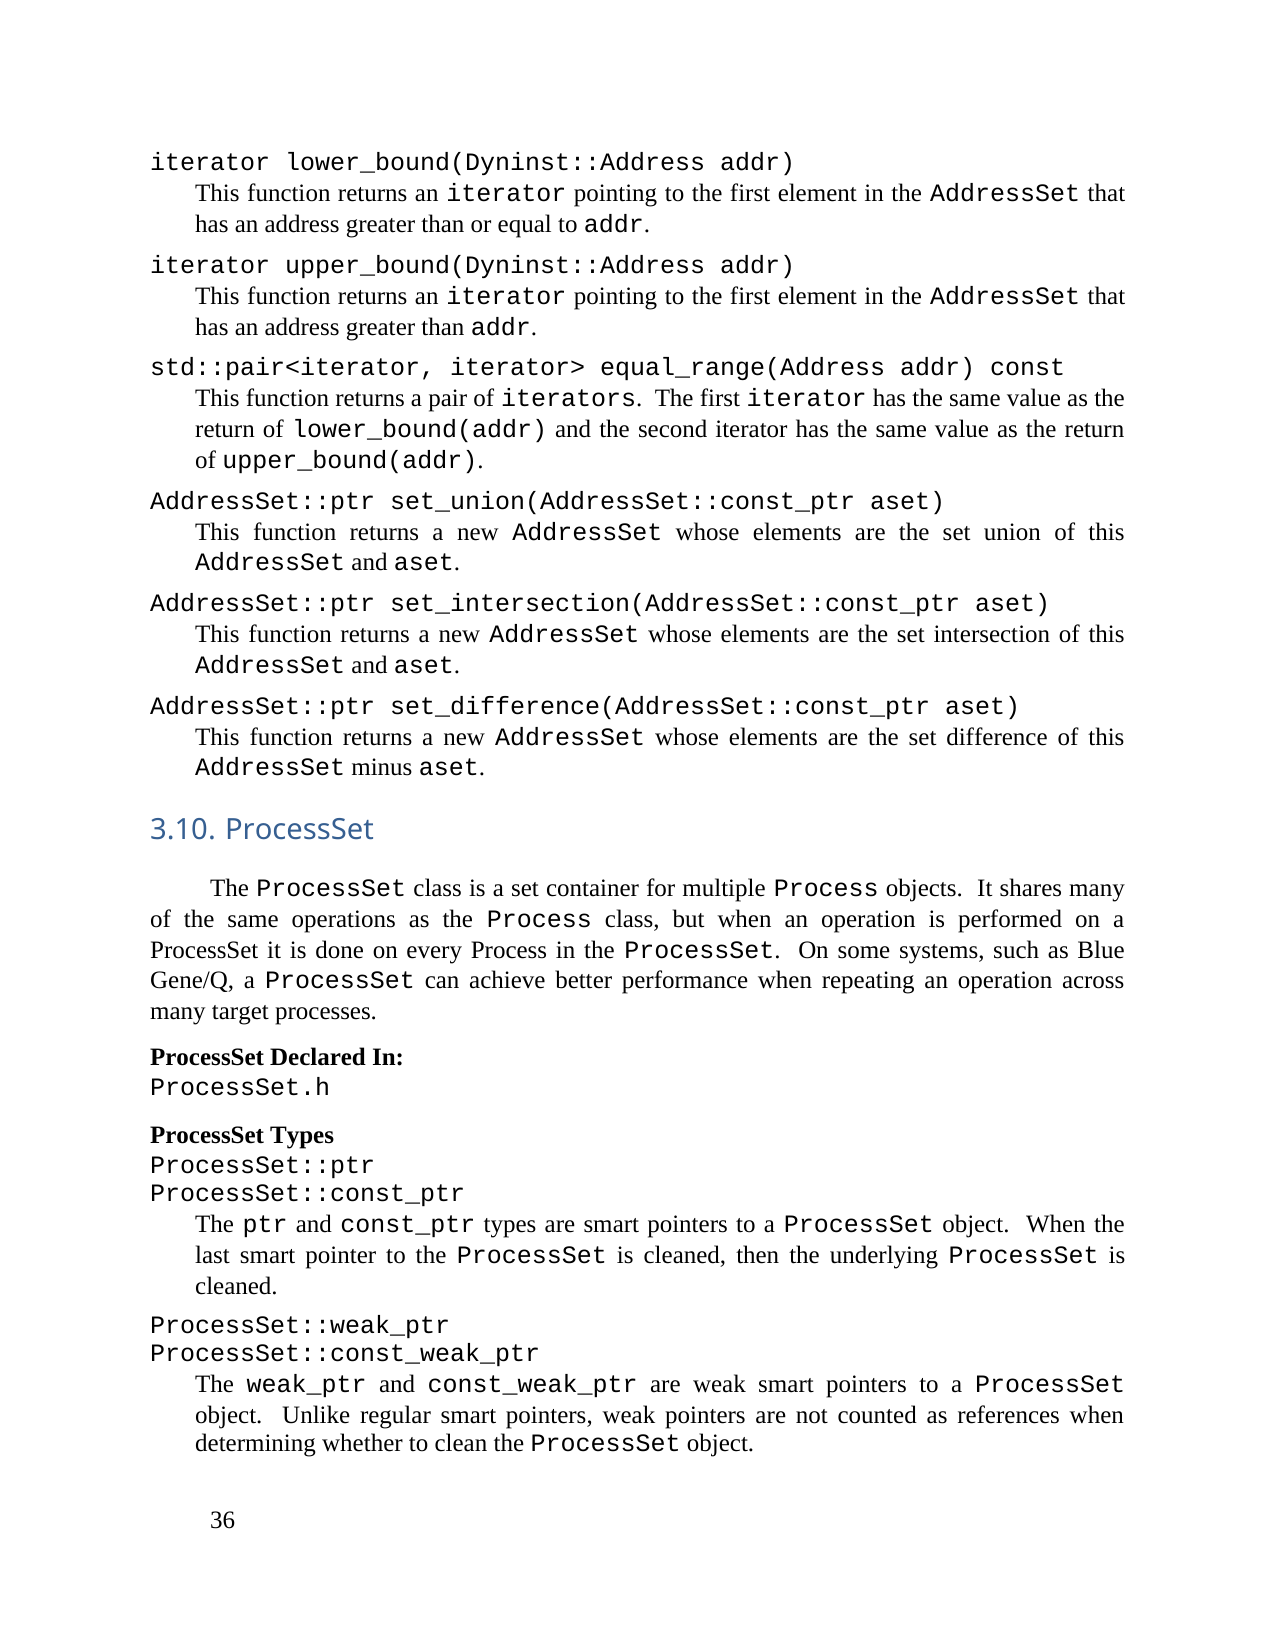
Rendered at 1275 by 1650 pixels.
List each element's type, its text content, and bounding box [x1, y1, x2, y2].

text This function returns a new AddressSet whose elements are the set difference of this AddressSet minus aset. [195, 722, 1125, 783]
text The ptr and const_ptr types are smart pointers to a ProcessSet object. When the last smart pointer to the ProcessSet is cleaned, then the underlying ProcessSet is cleaned. [195, 1209, 1125, 1300]
text AddressSet::ptr set_intersection(AddressSet::const_ptr aset) [150, 591, 1125, 619]
text The weak_ptr and const_weak_ptr are weak smart pointers to a ProcessSet object. Unlike regular smart pointers, weak pointers are not counted as references when determining whether to clean the ProcessSet object. [195, 1369, 1125, 1459]
subtitle ProcessSet Declared In: [150, 1042, 1125, 1071]
subtitle ProcessSet [150, 808, 1125, 848]
text AddressSet::ptr set_difference(AddressSet::const_ptr aset) [150, 693, 1125, 722]
text ProcessSet::ptr [150, 1153, 1125, 1181]
text This function returns an iterator pointing to the first element in the AddressSet that has an address greater than addr. [195, 281, 1125, 342]
text This function returns a new AddressSet whose elements are the set intersection of this AddressSet and aset. [195, 619, 1125, 681]
text This function returns a new AddressSet whose elements are the set union of this AddressSet and aset. [195, 517, 1125, 578]
text ProcessSet.h [150, 1075, 1125, 1103]
text ProcessSet::const_ptr [150, 1181, 1125, 1209]
text The ProcessSet class is a set container for multiple Process objects. It shares many of the same operations as the Process class, but when an operation is performed on a ProcessSet it is done on every Process in the ProcessSet. On some systems, such as Blue Gene/Q, a ProcessSet can achieve better performance when repeating an operation across many target processes. [150, 873, 1125, 1025]
text ProcessSet::const_weak_ptr [150, 1341, 1125, 1369]
text iterator upper_bound(Dyninst::Address addr) [150, 252, 1125, 281]
text AddressSet::ptr set_union(AddressSet::const_ptr aset) [150, 488, 1125, 517]
text This function returns a pair of iterators. The first iterator has the same value as the return of lower_bound(addr) and the second iterator has the same value as the return of upper_bound(addr). [195, 383, 1125, 476]
subtitle ProcessSet Types [150, 1120, 1125, 1148]
text iterator lower_bound(Dyninst::Address addr) [150, 150, 1125, 178]
text This function returns an iterator pointing to the first element in the AddressSet that has an address greater than or equal to addr. [195, 178, 1125, 240]
text std::pair<iterator, iterator> equal_range(Address addr) const [150, 355, 1125, 383]
text ProcessSet::weak_ptr [150, 1312, 1125, 1341]
